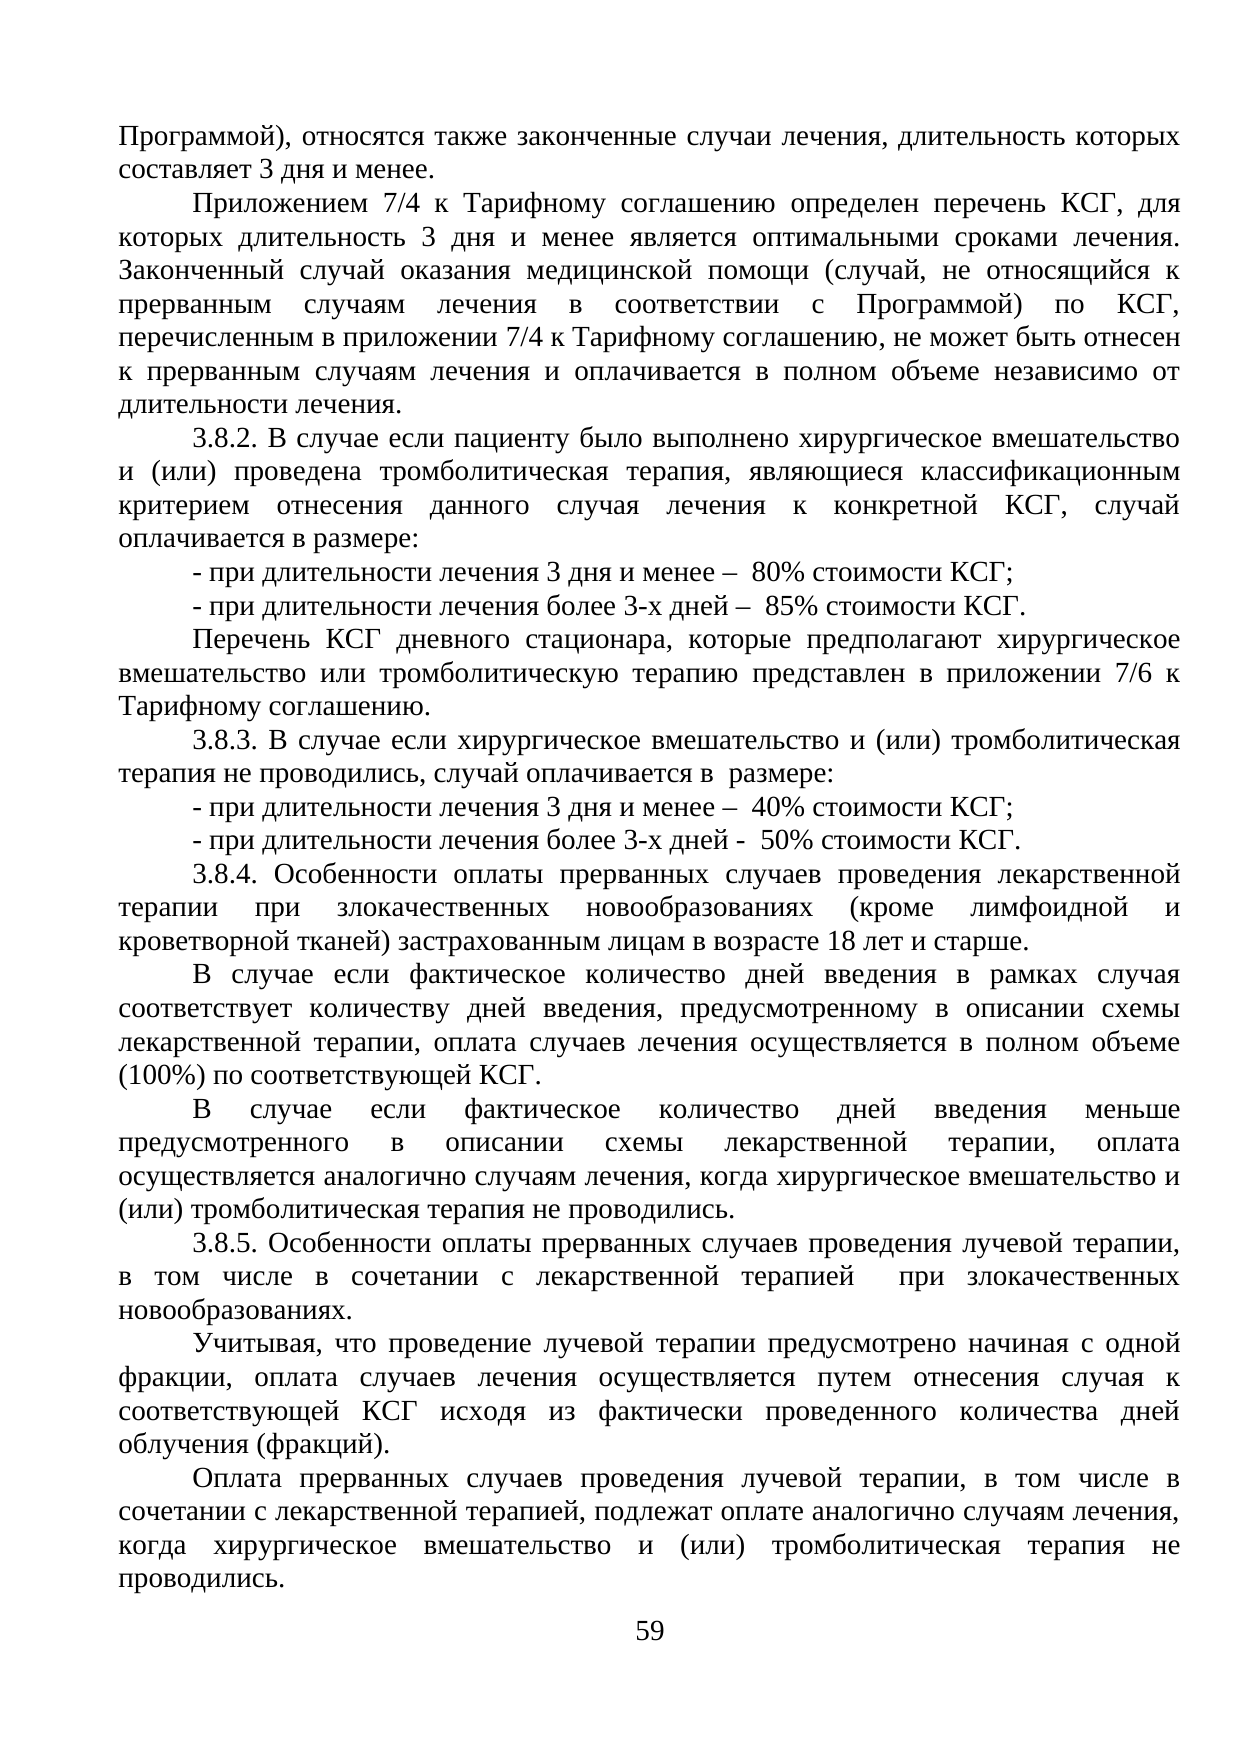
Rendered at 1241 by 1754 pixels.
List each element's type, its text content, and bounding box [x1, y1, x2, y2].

text В случае если фактическое количество дней введения в рамках случая соответствует количеству дней введения, предусмотренному в описании схемы лекарственной терапии, оплата случаев лечения осуществляется в полном объеме (100%) по соответствующей КСГ. [118, 957, 1181, 1091]
text - при длительности лечения 3 дня и менее – 80% стоимости КСГ; [118, 554, 1181, 588]
text - при длительности лечения более 3-х дней - 50% стоимости КСГ. [118, 822, 1181, 856]
text Приложением 7/4 к Тарифному соглашению определен перечень КСГ, для которых длительность 3 дня и менее является оптимальными сроками лечения. Законченный случай оказания медицинской помощи (случай, не относящийся к прерванным случаям лечения в соответствии с Программой) по КСГ, перечисленным в приложении 7/4 к Тарифному соглашению, не может быть отнесен к прерванным случаям лечения и оплачивается в полном объеме независимо от длительности лечения. [118, 185, 1181, 420]
text 3.8.5. Особенности оплаты прерванных случаев проведения лучевой терапии, в том числе в сочетании с лекарственной терапией при злокачественных новообразованиях. [118, 1225, 1181, 1326]
text Учитывая, что проведение лучевой терапии предусмотрено начиная с одной фракции, оплата случаев лечения осуществляется путем отнесения случая к соответствующей КСГ исходя из фактически проведенного количества дней облучения (фракций). [118, 1326, 1181, 1460]
text 3.8.2. В случае если пациенту было выполнено хирургическое вмешательство и (или) проведена тромболитическая терапия, являющиеся классификационным критерием отнесения данного случая лечения к конкретной КСГ, случай оплачивается в размере: [118, 420, 1181, 554]
text В случае если фактическое количество дней введения меньше предусмотренного в описании схемы лекарственной терапии, оплата осуществляется аналогично случаям лечения, когда хирургическое вмешательство и (или) тромболитическая терапия не проводились. [118, 1091, 1181, 1225]
text - при длительности лечения более 3-х дней – 85% стоимости КСГ. [118, 588, 1181, 621]
text Оплата прерванных случаев проведения лучевой терапии, в том числе в сочетании с лекарственной терапией, подлежат оплате аналогично случаям лечения, когда хирургическое вмешательство и (или) тромболитическая терапия не проводились. [118, 1460, 1181, 1594]
text 3.8.4. Особенности оплаты прерванных случаев проведения лекарственной терапии при злокачественных новообразованиях (кроме лимфоидной и кроветворной тканей) застрахованным лицам в возрасте 18 лет и старше. [118, 856, 1181, 957]
text Перечень КСГ дневного стационара, которые предполагают хирургическое вмешательство или тромболитическую терапию представлен в приложении 7/6 к Тарифному соглашению. [118, 621, 1181, 722]
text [118, 118, 1181, 185]
text 3.8.3. В случае если хирургическое вмешательство и (или) тромболитическая терапия не проводились, случай оплачивается в размере: [118, 722, 1181, 789]
text - при длительности лечения 3 дня и менее – 40% стоимости КСГ; [118, 789, 1181, 822]
